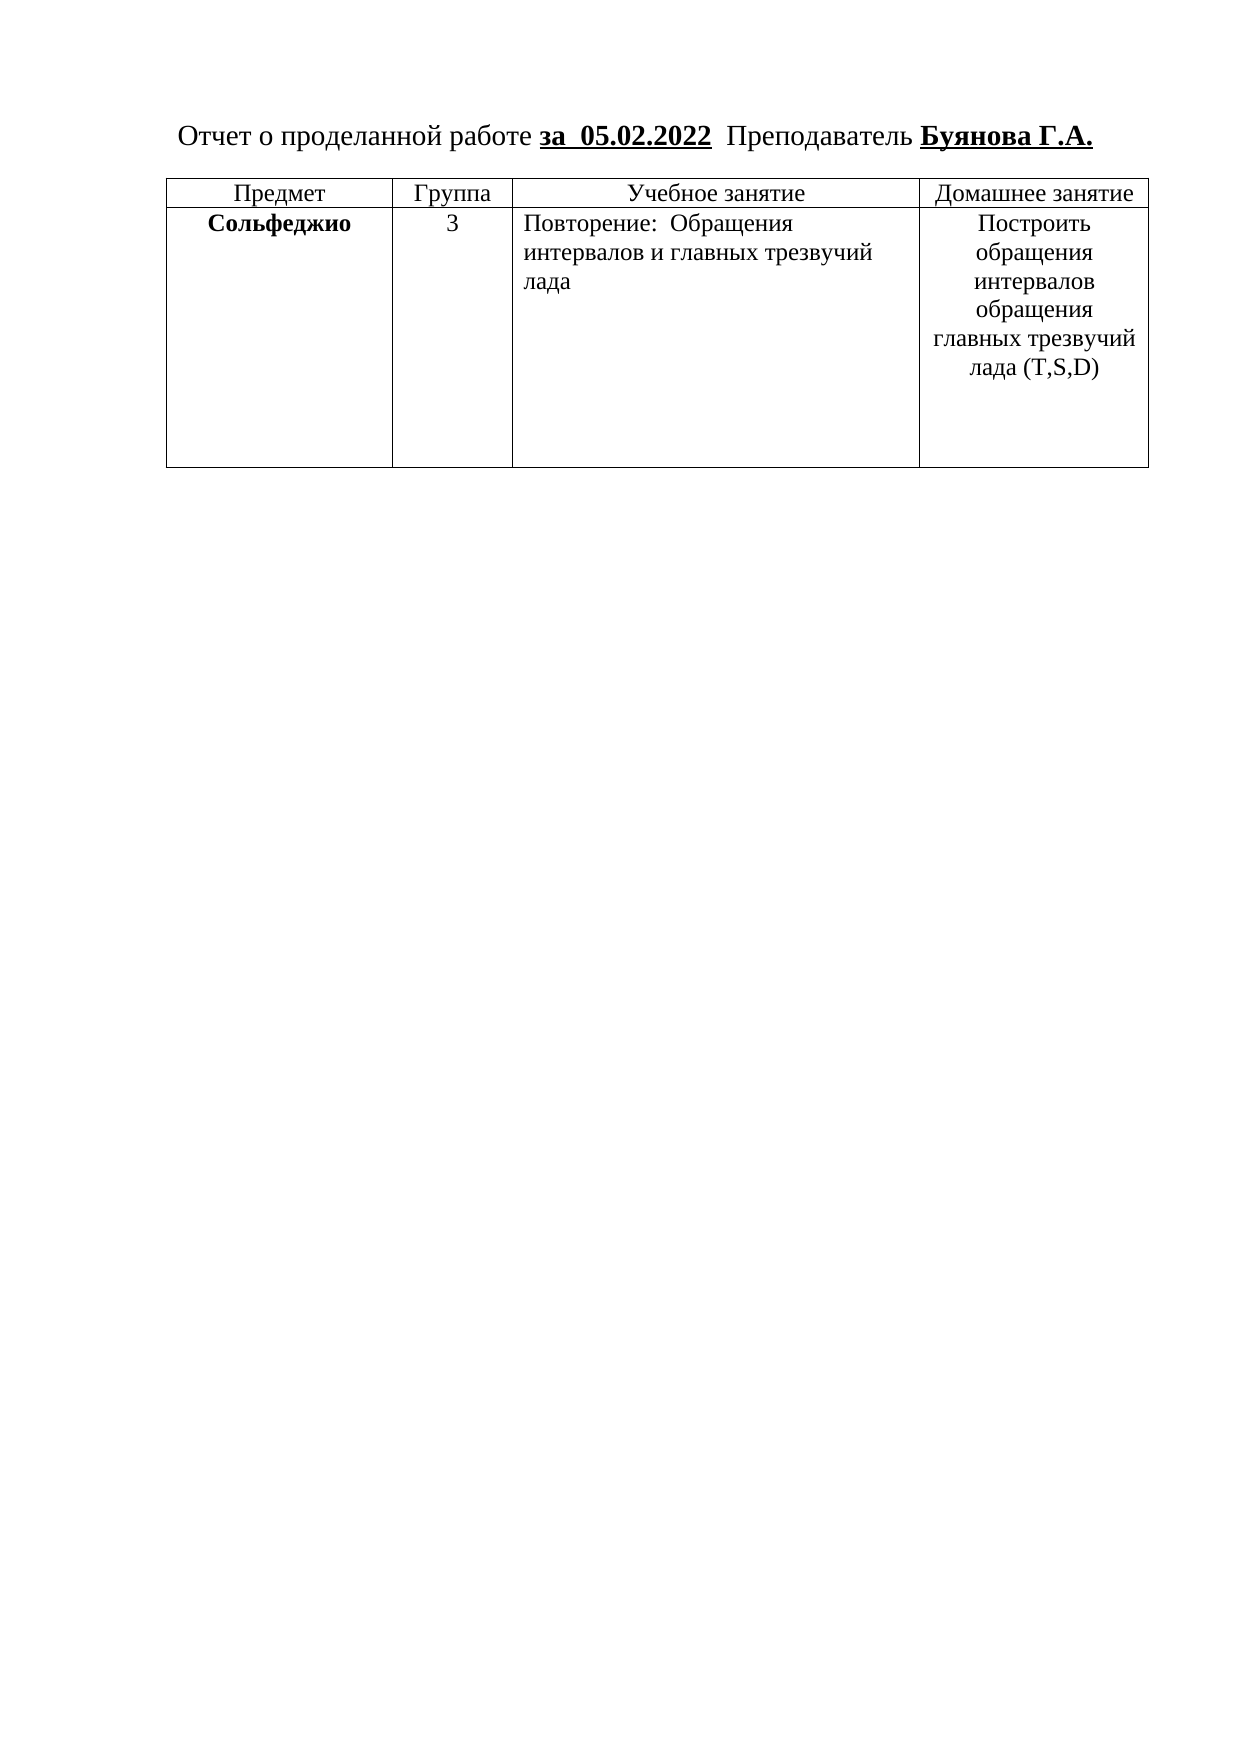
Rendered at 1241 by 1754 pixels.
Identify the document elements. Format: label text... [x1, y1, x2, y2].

table_cell Построить обращения интервалов обращения главных трезвучий лада (T,S,D) [920, 208, 1148, 467]
table_cell Повторение: Обращения интервалов и главных трезвучий лада [513, 208, 919, 467]
table_cell 3 [393, 208, 512, 467]
text Отчет о проделанной работе за 05.02.2022 Преподаватель Буянова Г.А. [177, 118, 1152, 152]
table_header Группа [393, 179, 512, 207]
table_cell Сольфеджио [167, 208, 392, 467]
table_header Домашнее занятие [920, 179, 1148, 207]
table_header Предмет [167, 179, 392, 207]
table_header Учебное занятие [513, 179, 919, 207]
